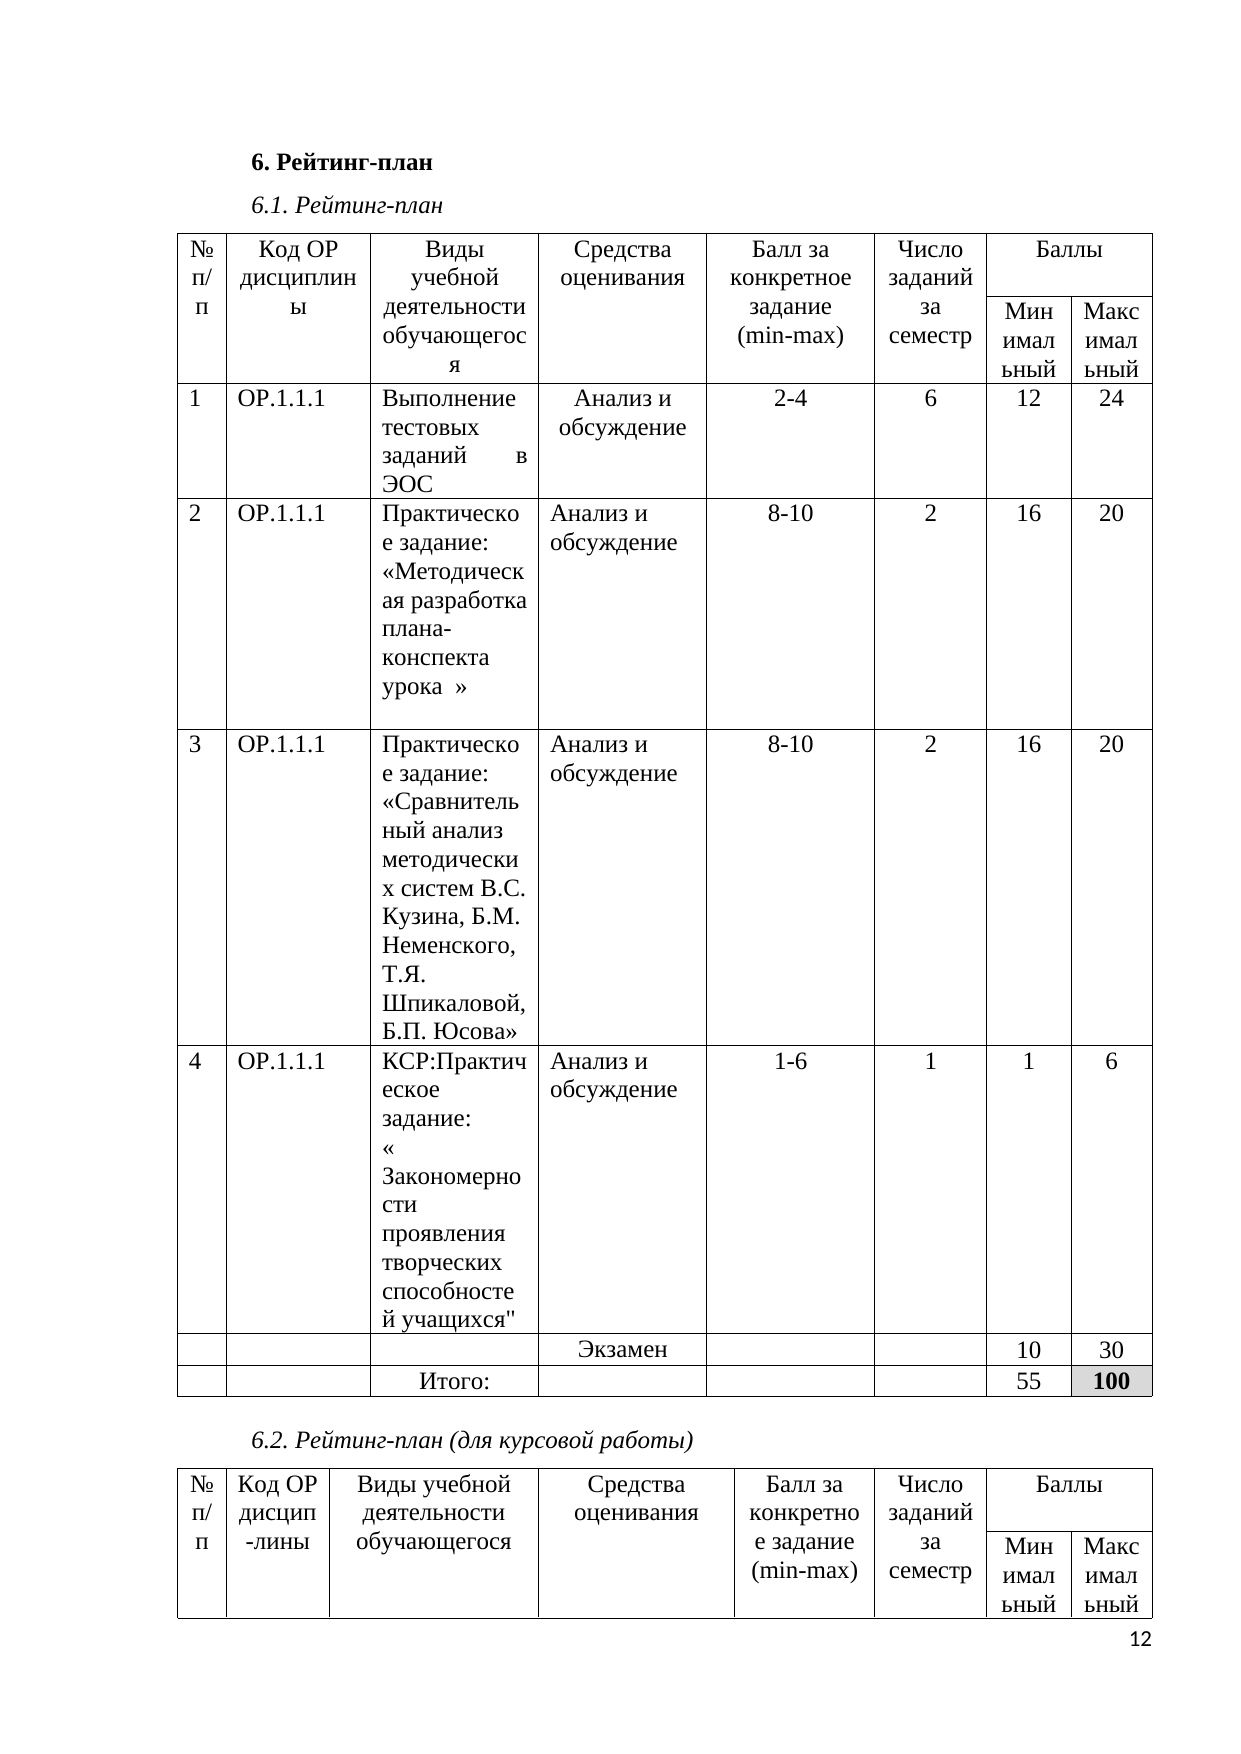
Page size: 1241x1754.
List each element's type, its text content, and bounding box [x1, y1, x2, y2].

table_header Баллы [987, 234, 1152, 296]
table_header Число заданий за семестр [875, 1469, 986, 1617]
table_cell 12 [987, 384, 1071, 498]
table_cell Максимальный [1072, 297, 1152, 382]
table_cell 6 [875, 384, 986, 498]
table_cell 55 [987, 1366, 1071, 1396]
table_cell Анализ и обсуждение [539, 730, 706, 1045]
table_cell ОР.1.1.1 [227, 1046, 370, 1333]
table_header Балл за конкретное задание (min-max) [707, 234, 874, 382]
table_cell Практическое задание: «Сравнительный анализ методических систем В.С. Кузина, Б.М. Неменского, Т.Я. Шпикаловой, Б.П. Юсова» [371, 730, 538, 1045]
table_cell [539, 1366, 706, 1396]
table_cell ОР.1.1.1 [227, 730, 370, 1045]
table_cell 2 [875, 730, 986, 1045]
table_cell Максимальный [1072, 1532, 1152, 1617]
table_cell Экзамен [539, 1334, 706, 1364]
table_cell 1 [875, 1046, 986, 1333]
table_cell 10 [987, 1334, 1071, 1364]
table_header Виды учебной деятельности обучающегося [371, 234, 538, 382]
table_cell [227, 1366, 370, 1396]
table_cell [178, 1366, 226, 1396]
table_cell [371, 1334, 538, 1364]
table_cell [707, 1334, 874, 1364]
table_header № п/п [178, 1469, 226, 1617]
table_cell 3 [178, 730, 226, 1045]
table_header № п/п [178, 234, 226, 382]
table_cell 24 [1072, 384, 1152, 498]
table_cell 1 [178, 384, 226, 498]
table_cell 20 [1072, 730, 1152, 1045]
table_cell 16 [987, 499, 1071, 728]
table_cell Выполнение тестовых заданий в ЭОС [371, 384, 538, 498]
table_cell 8-10 [707, 730, 874, 1045]
table_cell Практическое задание: «Методическая разработка плана-конспекта урока » [371, 499, 538, 728]
table_header Виды учебной деятельности обучающегося [330, 1469, 538, 1617]
table_cell 2 [875, 499, 986, 728]
table_cell [875, 1366, 986, 1396]
table_cell 16 [987, 730, 1071, 1045]
table_header Код ОР дисциплины [227, 234, 370, 382]
table_cell [875, 1334, 986, 1364]
table_cell КСР:Практическое задание: «Закономерности проявления творческих способностей учащихся" [371, 1046, 538, 1333]
table_cell [227, 1334, 370, 1364]
table_cell Анализ и обсуждение [539, 499, 706, 728]
table_cell [707, 1366, 874, 1396]
table_cell Минимальный [987, 297, 1071, 382]
table_cell [178, 1334, 226, 1364]
table_cell 30 [1072, 1334, 1152, 1364]
table_cell Анализ и обсуждение [539, 384, 706, 498]
table_cell 6 [1072, 1046, 1152, 1333]
table_cell 1-6 [707, 1046, 874, 1333]
table_cell 4 [178, 1046, 226, 1333]
table_header Баллы [987, 1469, 1152, 1531]
table_cell 2 [178, 499, 226, 728]
table_cell 2-4 [707, 384, 874, 498]
table_header Средства оценивания [539, 1469, 734, 1617]
table_cell ОР.1.1.1 [227, 499, 370, 728]
table_cell ОР.1.1.1 [227, 384, 370, 498]
table_cell 8-10 [707, 499, 874, 728]
table_cell Минимальный [987, 1532, 1071, 1617]
table_cell 20 [1072, 499, 1152, 728]
text 6.2. Рейтинг-план (для курсовой работы) [177, 1425, 1152, 1454]
table_cell Итого: [371, 1366, 538, 1396]
table_header Число заданий за семестр [875, 234, 986, 382]
table_header Балл за конкретное задание (min-max) [735, 1469, 874, 1617]
table_cell 1 [987, 1046, 1071, 1333]
table_header Средства оценивания [539, 234, 706, 382]
text 6.1. Рейтинг-план [177, 190, 1152, 219]
table_cell Анализ и обсуждение [539, 1046, 706, 1333]
table_cell 100 [1072, 1366, 1152, 1396]
text 6. Рейтинг-план [177, 147, 1152, 176]
table_header Код ОР дисцип-лины [227, 1469, 329, 1617]
